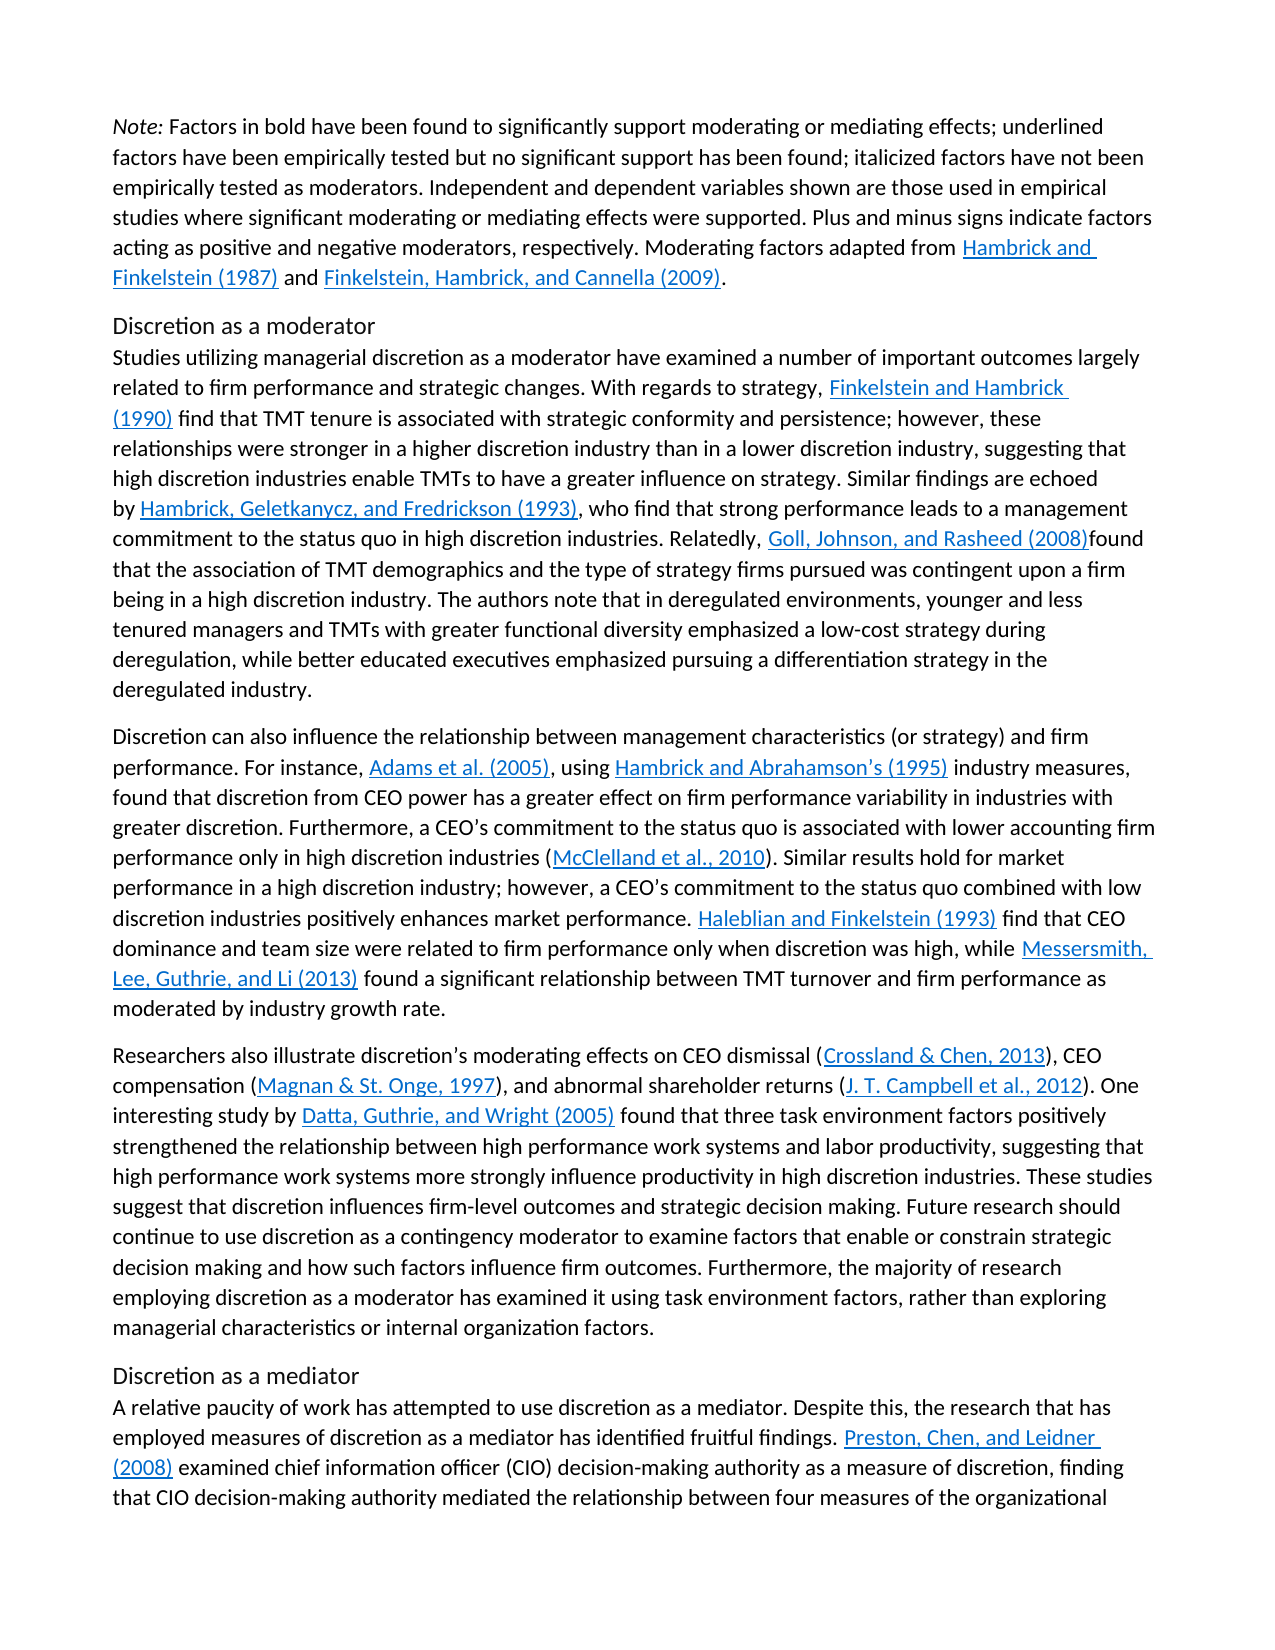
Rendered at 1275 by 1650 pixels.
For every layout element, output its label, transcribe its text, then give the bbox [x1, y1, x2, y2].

text Studies utilizing managerial discretion as a moderator have examined a number of important outcomes largely related to firm performance and strategic changes. With regards to strategy, Finkelstein and Hambrick (1990) find that TMT tenure is associated with strategic conformity and persistence; however, these relationships were stronger in a higher discretion industry than in a lower discretion industry, suggesting that high discretion industries enable TMTs to have a greater influence on strategy. Similar findings are echoed by Hambrick, Geletkanycz, and Fredrickson (1993), who find that strong performance leads to a management commitment to the status quo in high discretion industries. Relatedly, Goll, Johnson, and Rasheed (2008)found that the association of TMT demographics and the type of strategy firms pursued was contingent upon a firm being in a high discretion industry. The authors note that in deregulated environments, younger and less tenured managers and TMTs with greater functional diversity emphasized a low-cost strategy during deregulation, while better educated executives emphasized pursuing a differentiation strategy in the deregulated industry. [112, 343, 1162, 704]
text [112, 1393, 1162, 1512]
text Note: Factors in bold have been found to significantly support moderating or mediating effects; underlined factors have been empirically tested but no significant support has been found; italicized factors have not been empirically tested as moderators. Independent and dependent variables shown are those used in empirical studies where significant moderating or mediating effects were supported. Plus and minus signs indicate factors acting as positive and negative moderators, respectively. Moderating factors adapted from Hambrick and Finkelstein (1987) and Finkelstein, Hambrick, and Cannella (2009). [112, 112, 1162, 292]
subtitle Discretion as a moderator [112, 310, 1162, 341]
subtitle Discretion as a mediator [112, 1360, 1162, 1391]
text Researchers also illustrate discretion’s moderating effects on CEO dismissal (Crossland & Chen, 2013), CEO compensation (Magnan & St. Onge, 1997), and abnormal shareholder returns (J. T. Campbell et al., 2012). One interesting study by Datta, Guthrie, and Wright (2005) found that three task environment factors positively strengthened the relationship between high performance work systems and labor productivity, suggesting that high performance work systems more strongly influence productivity in high discretion industries. These studies suggest that discretion influences firm-level outcomes and strategic decision making. Future research should continue to use discretion as a contingency moderator to examine factors that enable or constrain strategic decision making and how such factors influence firm outcomes. Furthermore, the majority of research employing discretion as a moderator has examined it using task environment factors, rather than exploring managerial characteristics or internal organization factors. [112, 1041, 1162, 1341]
text Discretion can also influence the relationship between management characteristics (or strategy) and firm performance. For instance, Adams et al. (2005), using Hambrick and Abrahamson’s (1995) industry measures, found that discretion from CEO power has a greater effect on firm performance variability in industries with greater discretion. Furthermore, a CEO’s commitment to the status quo is associated with lower accounting firm performance only in high discretion industries (McClelland et al., 2010). Similar results hold for market performance in a high discretion industry; however, a CEO’s commitment to the status quo combined with low discretion industries positively enhances market performance. Haleblian and Finkelstein (1993) find that CEO dominance and team size were related to firm performance only when discretion was high, while Messersmith, Lee, Guthrie, and Li (2013) found a significant relationship between TMT turnover and firm performance as moderated by industry growth rate. [112, 722, 1162, 1022]
